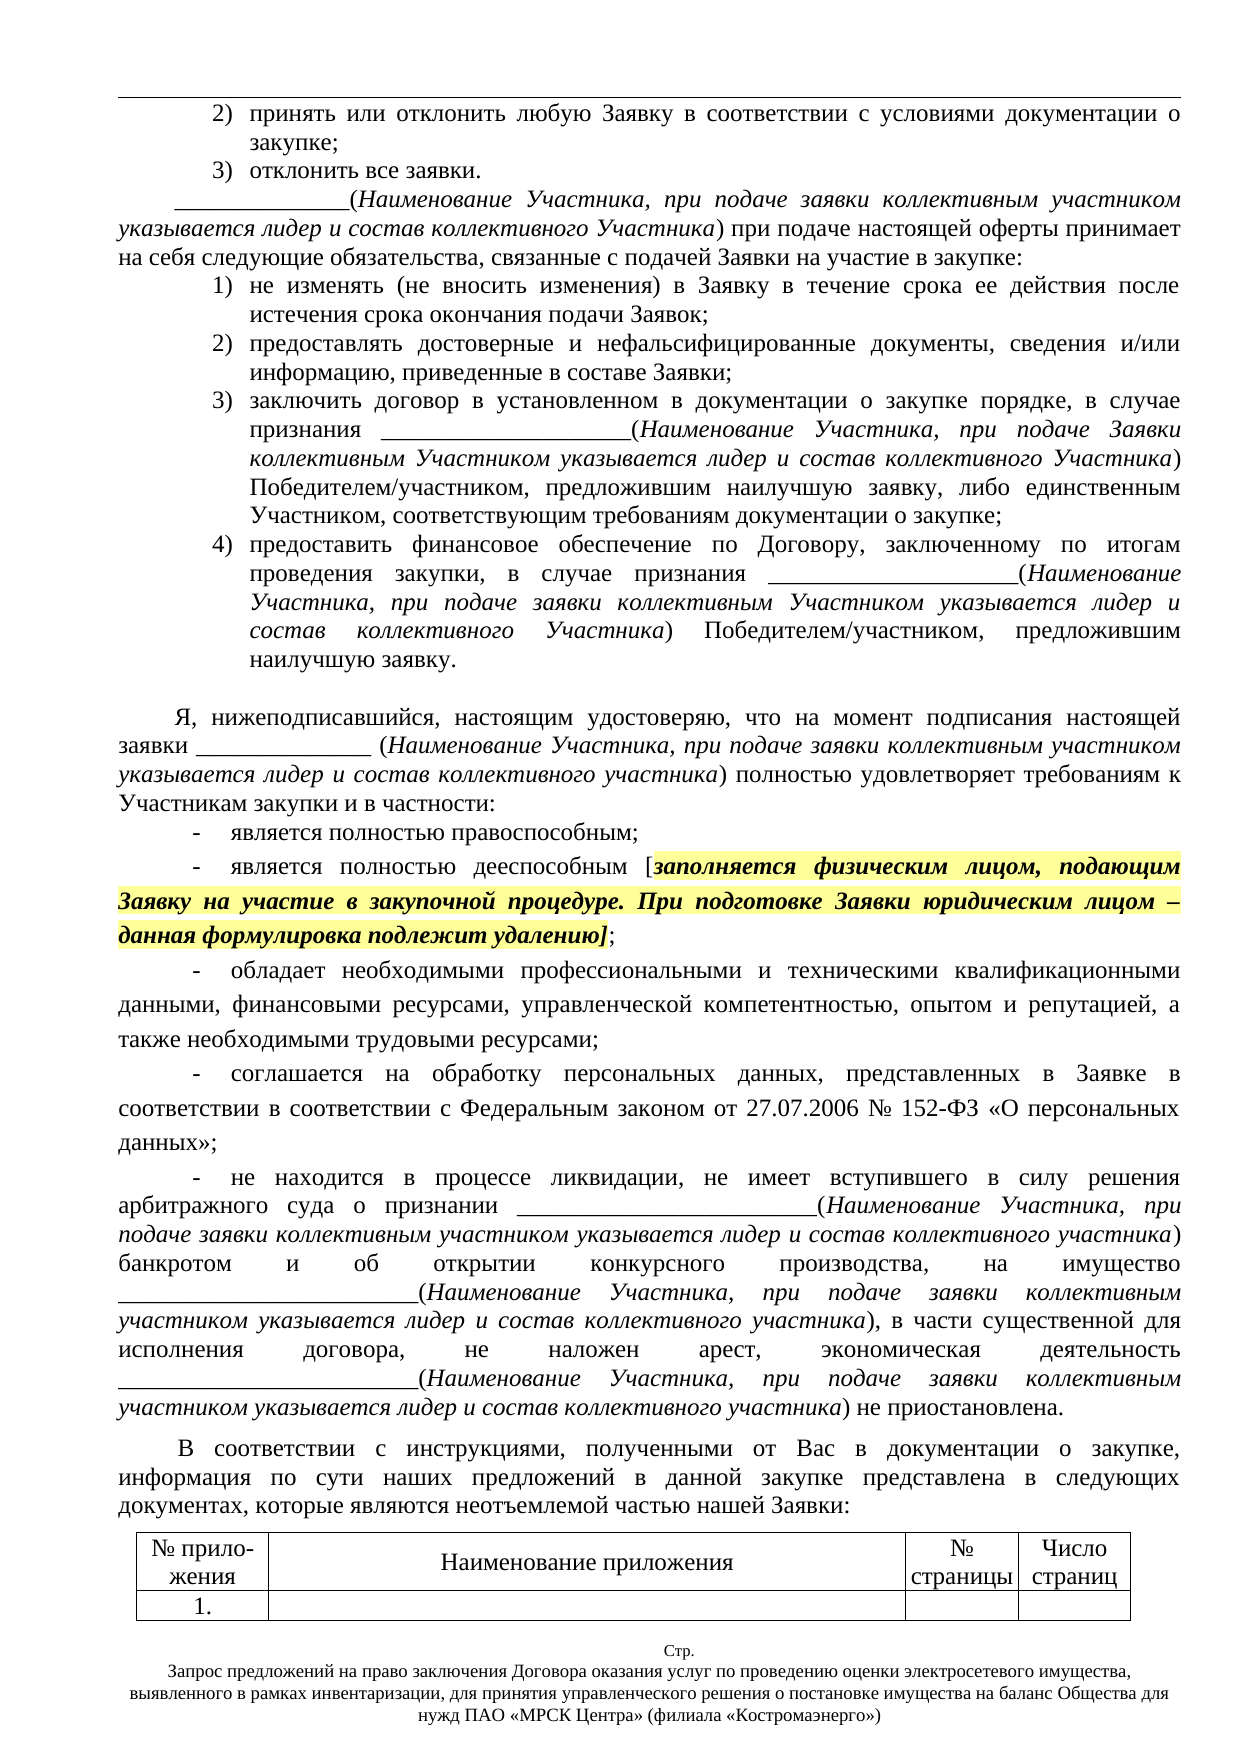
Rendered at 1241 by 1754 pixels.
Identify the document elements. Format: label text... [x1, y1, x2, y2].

list предоставить финансовое обеспечение по Договору, заключенному по итогам проведения закупки, в случае признания ____________________(Наименование Участника, при подаче заявки коллективным Участником указывается лидер и состав коллективного Участника) Победителем/участником, предложившим наилучшую заявку. [212, 529, 1181, 673]
table_header № страницы [906, 1533, 1018, 1590]
list является полностью правоспособным; [118, 817, 1181, 846]
list принять или отклонить любую Заявку в соответствии с условиями документации о закупке; [212, 98, 1181, 156]
list предоставлять достоверные и нефальсифицированные документы, сведения и/или информацию, приведенные в составе Заявки; [212, 328, 1181, 386]
table_cell [906, 1591, 1018, 1620]
list не изменять (не вносить изменения) в Заявку в течение срока ее действия после истечения срока окончания подачи Заявок; [212, 271, 1181, 328]
list заключить договор в установленном в документации о закупке порядке, в случае признания ____________________(Наименование Участника, при подаче Заявки коллективным Участником указывается лидер и состав коллективного Участника) Победителем/участником, предложившим наилучшую заявку, либо единственным Участником, соответствующим требованиям документации о закупке; [212, 386, 1181, 529]
list обладает необходимыми профессиональными и техническими квалификационными данными, финансовыми ресурсами, управленческой компетентностью, опытом и репутацией, а также необходимыми трудовыми ресурсами; [118, 955, 1181, 1052]
text В соответствии с инструкциями, полученными от Вас в документации о закупке, информация по сути наших предложений в данной закупке представлена в следующих документах, которые являются неотъемлемой частью нашей Заявки: [118, 1433, 1181, 1519]
table_cell [269, 1591, 905, 1620]
text ______________(Наименование Участника, при подаче заявки коллективным участником указывается лидер и состав коллективного Участника) при подаче настоящей оферты принимает на себя следующие обязательства, связанные с подачей Заявки на участие в закупке: [118, 184, 1181, 271]
list является полностью дееспособным [заполняется физическим лицом, подающим Заявку на участие в закупочной процедуре. При подготовке Заявки юридическим лицом – данная формулировка подлежит удалению]; [118, 851, 1181, 886]
table_header № прило-жения [137, 1533, 268, 1590]
text Я, нижеподписавшийся, настоящим удостоверяю, что на момент подписания настоящей заявки ______________ (Наименование Участника, при подаче заявки коллективным участником указывается лидер и состав коллективного участника) полностью удовлетворяет требованиям к Участникам закупки и в частности: [118, 702, 1181, 817]
list не находится в процессе ликвидации, не имеет вступившего в силу решения арбитражного суда о признании ________________________(Наименование Участника, при подаче заявки коллективным участником указывается лидер и состав коллективного участника) банкротом и об открытии конкурсного производства, на имущество ________________________(Наименование Участника, при подаче заявки коллективным участником указывается лидер и состав коллективного участника), в части существенной для исполнения договора, не наложен арест, экономическая деятельность ________________________(Наименование Участника, при подаче заявки коллективным участником указывается лидер и состав коллективного участника) не приостановлена. [118, 1162, 1181, 1420]
table_header Наименование приложения [269, 1533, 905, 1590]
list соглашается на обработку персональных данных, представленных в Заявке в соответствии в соответствии с Федеральным законом от 27.07.2006 № 152-ФЗ «О персональных данных»; [118, 1058, 1181, 1156]
table_header Число страниц [1019, 1533, 1130, 1590]
list отклонить все заявки. [212, 156, 1181, 184]
table_cell 1. [137, 1591, 268, 1620]
table_cell [1019, 1591, 1130, 1620]
list является полностью дееспособным [заполняется физическим лицом, подающим Заявку на участие в закупочной процедуре. При подготовке Заявки юридическим лицом – данная формулировка подлежит удалению]; [118, 914, 1181, 949]
